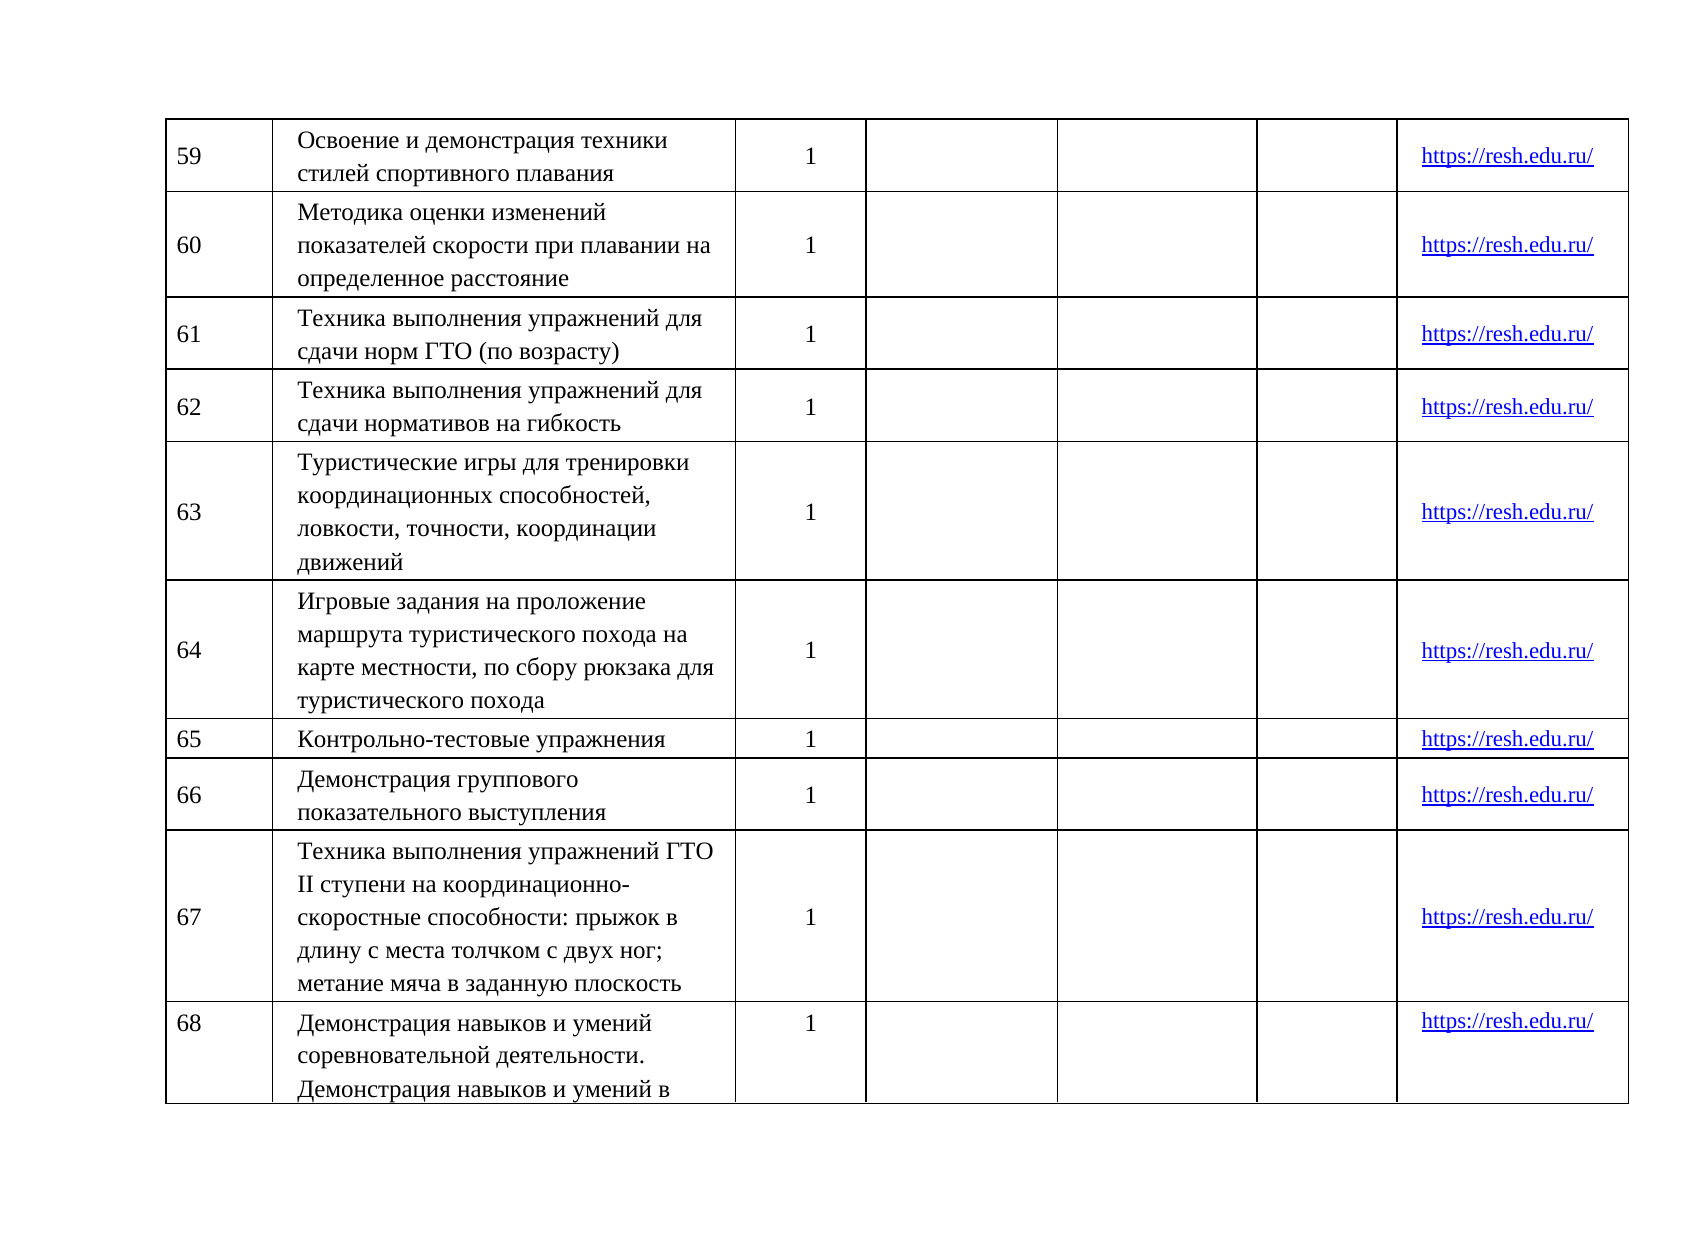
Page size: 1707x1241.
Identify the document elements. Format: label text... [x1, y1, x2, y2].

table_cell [1398, 120, 1628, 191]
table_cell 1 [736, 719, 865, 757]
table_cell [1258, 192, 1396, 296]
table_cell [1398, 1002, 1628, 1102]
table_cell [867, 581, 1057, 718]
table_cell [867, 370, 1057, 441]
table_cell 1 [736, 442, 865, 579]
table_cell 62 [167, 370, 272, 441]
table_cell [1258, 831, 1396, 1001]
table_cell Туристические игры для тренировки координационных способностей, ловкости, точности, координации движений [273, 442, 735, 579]
table_cell https://resh.edu.ru/ [1398, 759, 1628, 829]
table_cell [1258, 581, 1396, 718]
table_cell 1 [736, 581, 865, 718]
table_cell 65 [167, 719, 272, 757]
table_cell [867, 759, 1057, 829]
table_cell 1 [736, 298, 865, 368]
table_cell 60 [167, 192, 272, 296]
table_cell [1258, 298, 1396, 368]
table_cell [867, 298, 1057, 368]
table_cell [867, 120, 1057, 191]
table_cell [1058, 581, 1256, 718]
table_cell [1058, 719, 1256, 757]
table_cell https://resh.edu.ru/ [1398, 831, 1628, 1001]
table_cell [867, 1002, 1057, 1102]
table_cell Методика оценки изменений показателей скорости при плавании на определенное расстояние [273, 192, 735, 296]
table_cell 66 [167, 759, 272, 829]
table_cell Техника выполнения упражнений для сдачи нормативов на гибкость [273, 370, 735, 441]
table_cell Техника выполнения упражнений для сдачи норм ГТО (по возрасту) [273, 298, 735, 368]
table_cell [1058, 442, 1256, 579]
table_cell https://resh.edu.ru/ [1398, 442, 1628, 579]
table_cell 67 [167, 831, 272, 1001]
table_cell 61 [167, 298, 272, 368]
table_cell [867, 192, 1057, 296]
table_cell https://resh.edu.ru/ [1398, 581, 1628, 718]
table_cell [1258, 120, 1396, 191]
table_cell [867, 442, 1057, 579]
table_cell https://resh.edu.ru/ [1398, 192, 1628, 296]
table_cell Контрольно-тестовые упражнения [273, 719, 735, 757]
table_cell 59 [167, 120, 272, 191]
table_cell 1 [736, 759, 865, 829]
table_cell 1 [736, 192, 865, 296]
table_cell [1058, 1002, 1256, 1102]
table_cell Освоение и демонстрация техники стилей спортивного плавания [273, 120, 735, 191]
table_cell [1258, 1002, 1396, 1102]
table_cell 68 [167, 1002, 272, 1102]
table_cell [1058, 370, 1256, 441]
table_cell https://resh.edu.ru/ [1398, 719, 1628, 757]
table_cell 63 [167, 442, 272, 579]
table_cell 1 [736, 120, 865, 191]
table_cell [867, 831, 1057, 1001]
table_cell 1 [736, 1002, 865, 1102]
table_cell [1058, 192, 1256, 296]
table_cell 1 [736, 831, 865, 1001]
table_cell [1058, 120, 1256, 191]
table_cell [867, 719, 1057, 757]
table_cell 64 [167, 581, 272, 718]
table_cell [1058, 759, 1256, 829]
table_cell Игровые задания на проложение маршрута туристического похода на карте местности, по сбору рюкзака для туристического похода [273, 581, 735, 718]
table_cell Техника выполнения упражнений ГТО II ступени на координационно-скоростные способности: прыжок в длину с места толчком с двух ног; метание мяча в заданную плоскость [273, 831, 735, 1001]
table_cell [1258, 759, 1396, 829]
table_cell https://resh.edu.ru/ [1398, 298, 1628, 368]
table_cell [1258, 719, 1396, 757]
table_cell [273, 1002, 735, 1102]
table_cell [1258, 442, 1396, 579]
table_cell [1058, 831, 1256, 1001]
table_cell [1258, 370, 1396, 441]
table_cell 1 [736, 370, 865, 441]
table_cell https://resh.edu.ru/ [1398, 370, 1628, 441]
table_cell Демонстрация группового показательного выступления [273, 759, 735, 829]
table_cell [1058, 298, 1256, 368]
